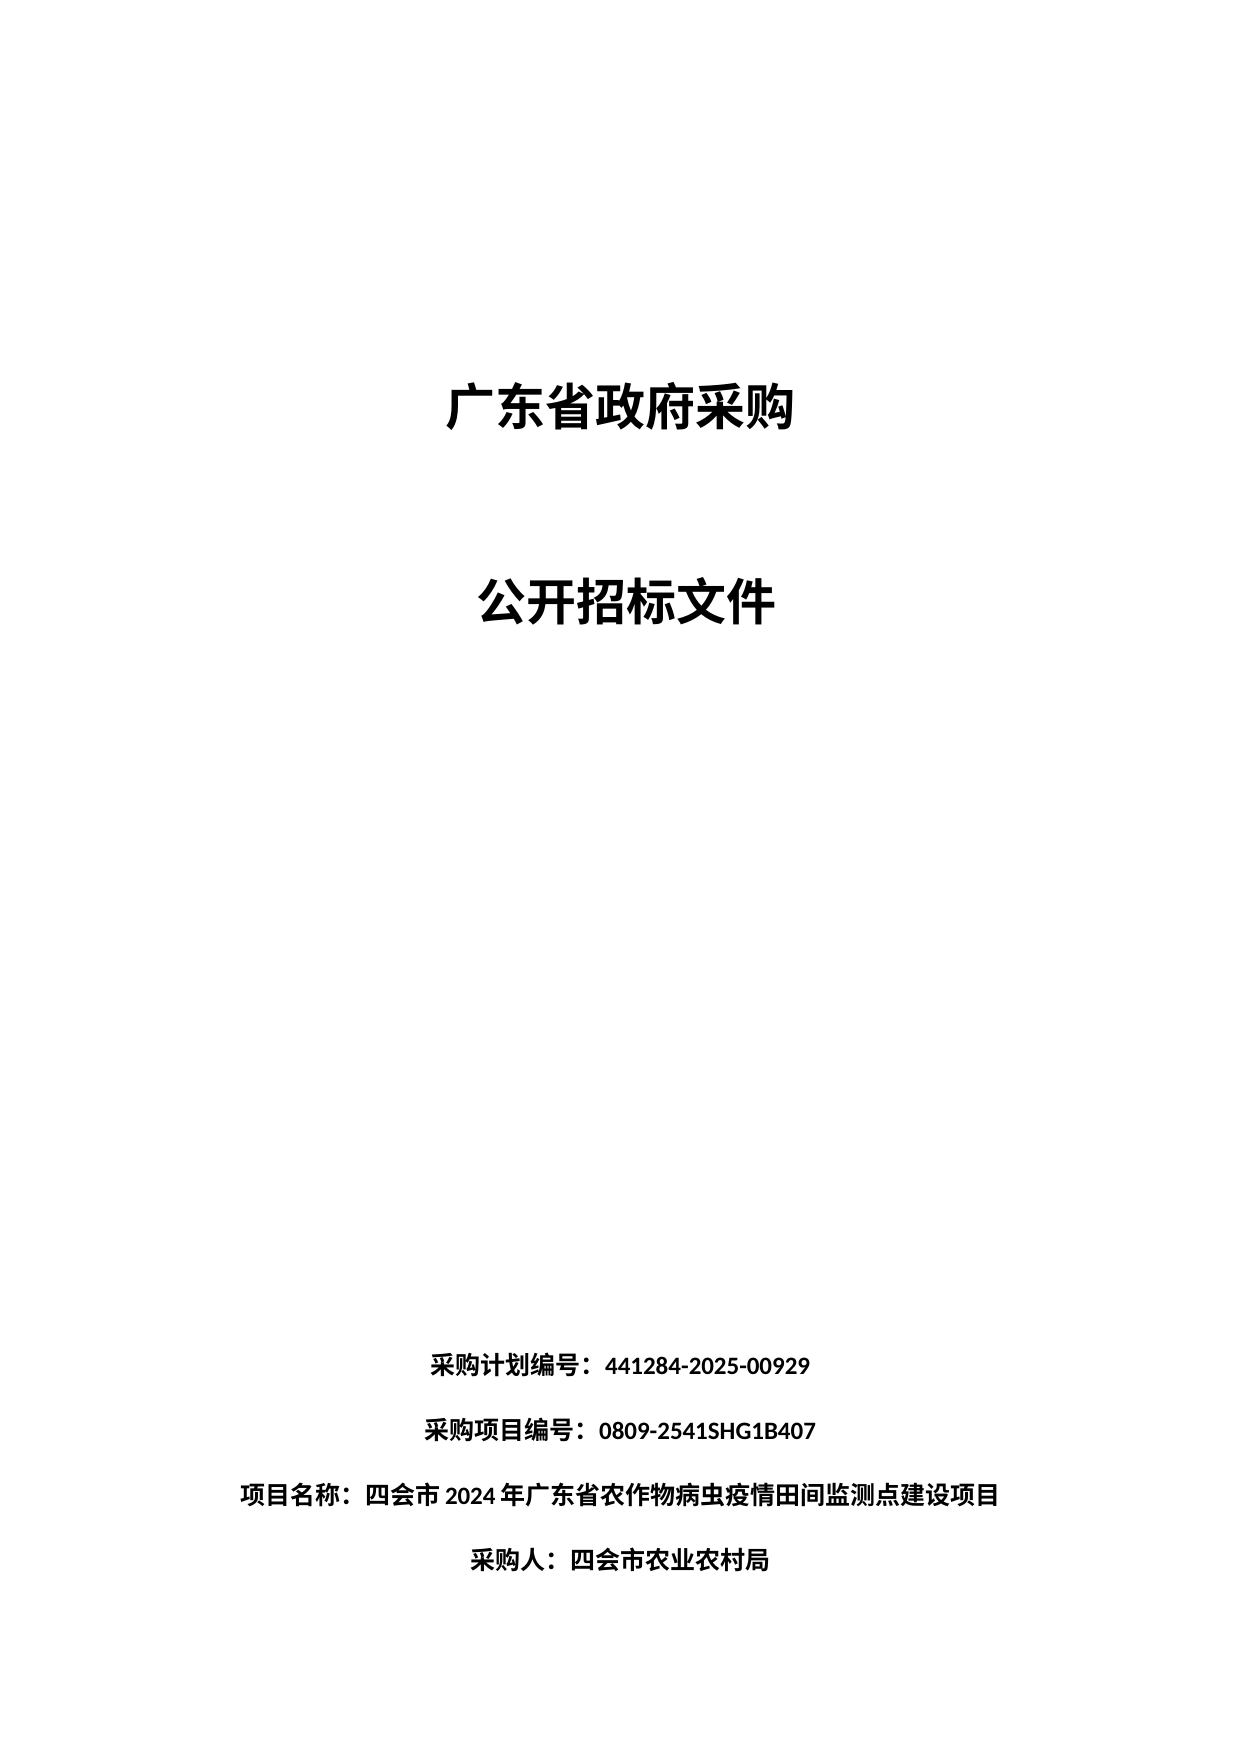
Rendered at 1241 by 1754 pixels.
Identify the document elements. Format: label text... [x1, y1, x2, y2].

text 采购项目编号：0809-2541SHG1B407 [187, 1397, 1053, 1462]
text 采购人：四会市农业农村局 [187, 1527, 1053, 1592]
text 采购计划编号：441284-2025-00929 [187, 1332, 1053, 1397]
text 项目名称：四会市2024年广东省农作物病虫疫情田间监测点建设项目 [187, 1462, 1053, 1527]
text 广东省政府采购 [187, 357, 1053, 454]
text 公开招标文件 [187, 552, 1053, 1332]
